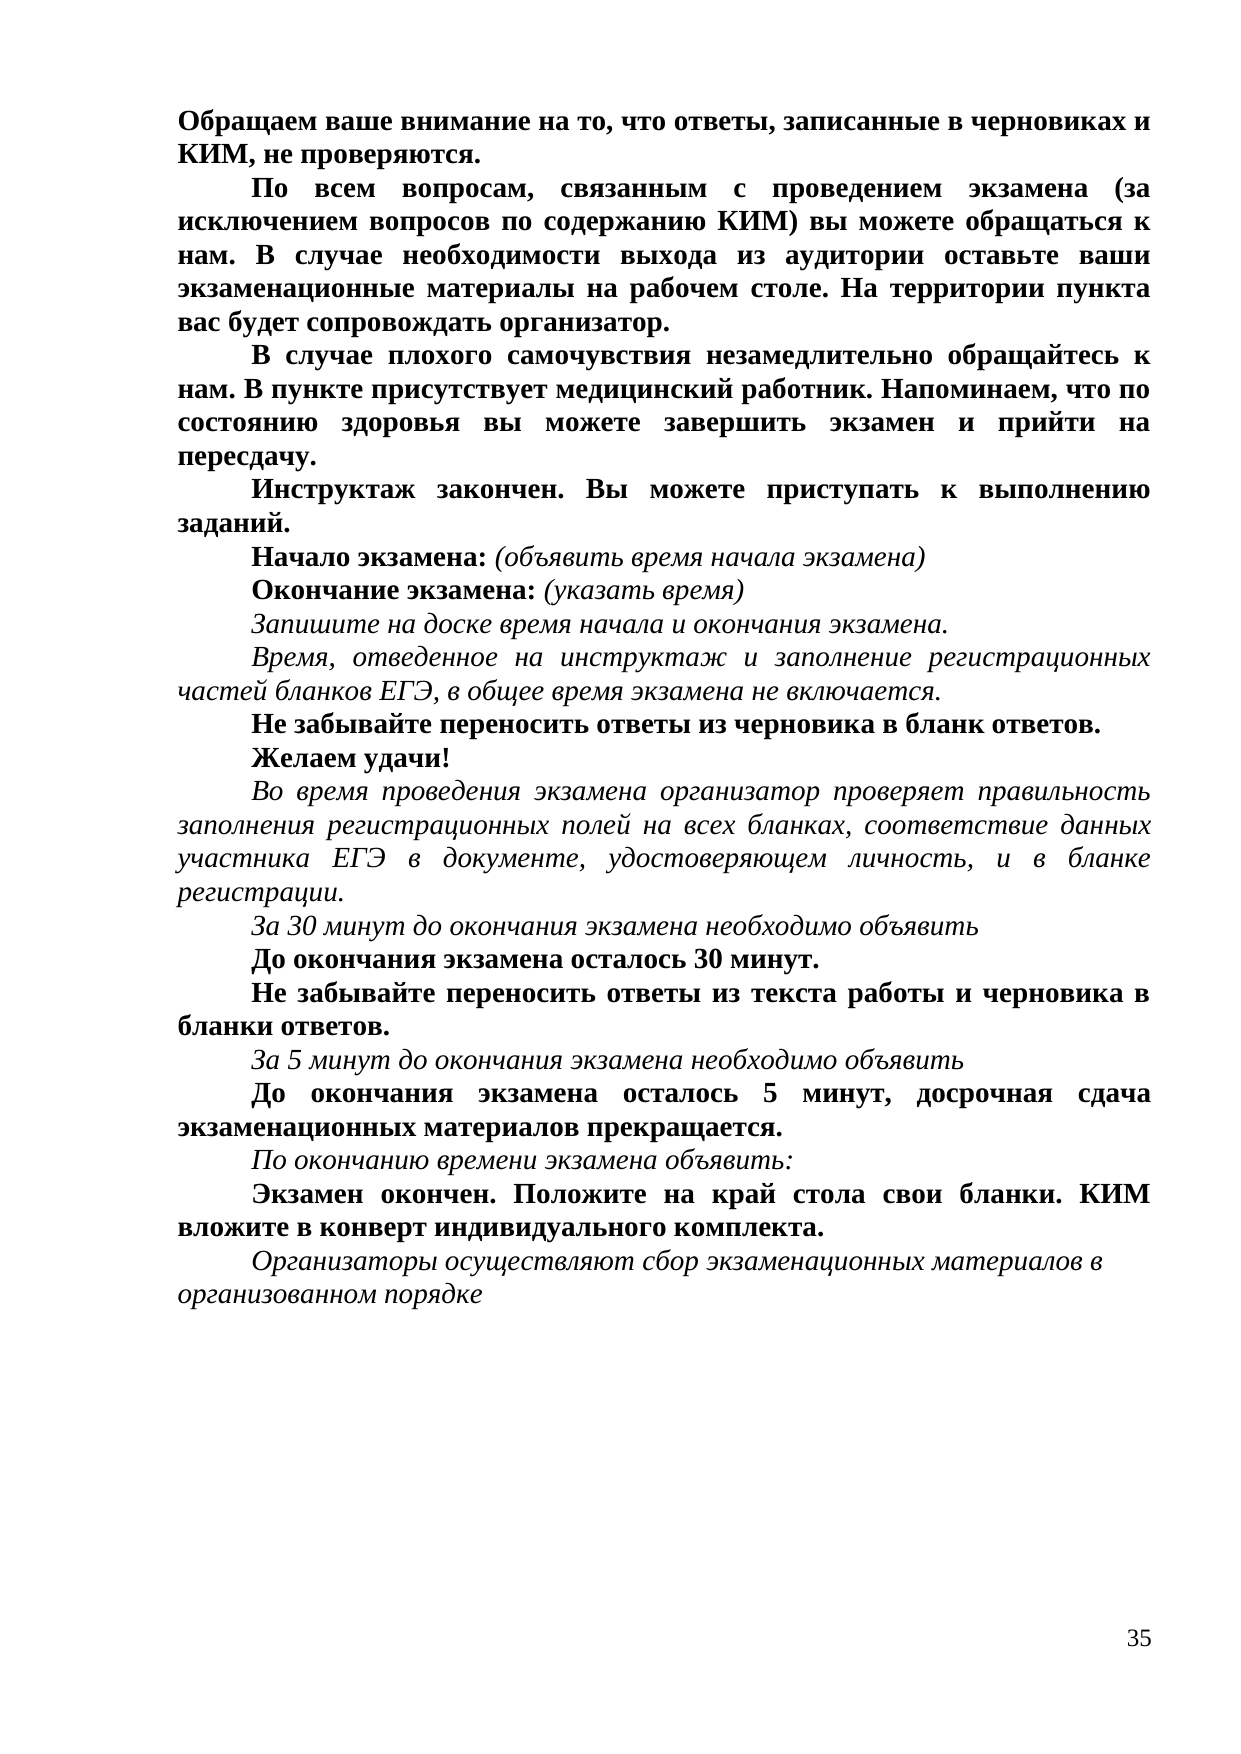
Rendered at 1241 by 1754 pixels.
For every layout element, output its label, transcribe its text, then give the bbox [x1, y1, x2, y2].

text До окончания экзамена осталось 30 минут. [177, 941, 1152, 975]
text Время, отведенное на инструктаж и заполнение регистрационных частей бланков ЕГЭ, в общее время экзамена не включается. [177, 639, 1152, 706]
text Окончание экзамена: (указать время) [177, 572, 1152, 606]
text Желаем удачи! [177, 740, 1152, 773]
text Не забывайте переносить ответы из текста работы и черновика в бланки ответов. [177, 975, 1152, 1042]
text За 30 минут до окончания экзамена необходимо объявить [177, 908, 1152, 941]
text Инструктаж закончен. Вы можете приступать к выполнению заданий. [177, 472, 1152, 539]
text Экзамен окончен. Положите на край стола свои бланки. КИМ вложите в конверт индивидуального комплекта. [177, 1176, 1152, 1243]
text Не забывайте переносить ответы из черновика в бланк ответов. [177, 706, 1152, 740]
text По всем вопросам, связанным с проведением экзамена (за исключением вопросов по содержанию КИМ) вы можете обращаться к нам. В случае необходимости выхода из аудитории оставьте ваши экзаменационные материалы на рабочем столе. На территории пункта вас будет сопровождать организатор. [177, 170, 1152, 337]
text Во время проведения экзамена организатор проверяет правильность заполнения регистрационных полей на всех бланках, соответствие данных участника ЕГЭ в документе, удостоверяющем личность, и в бланке регистрации. [177, 773, 1152, 908]
text По окончанию времени экзамена объявить: [177, 1142, 1152, 1176]
text Запишите на доске время начала и окончания экзамена. [177, 606, 1152, 639]
text Начало экзамена: (объявить время начала экзамена) [177, 539, 1152, 572]
text За 5 минут до окончания экзамена необходимо объявить [177, 1042, 1152, 1075]
text Организаторы осуществляют сбор экзаменационных материалов в организованном порядке [177, 1243, 1152, 1310]
text До окончания экзамена осталось 5 минут, досрочная сдача экзаменационных материалов прекращается. [177, 1075, 1152, 1142]
text В случае плохого самочувствия незамедлительно обращайтесь к нам. В пункте присутствует медицинский работник. Напоминаем, что по состоянию здоровья вы можете завершить экзамен и прийти на пересдачу. [177, 337, 1152, 472]
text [177, 103, 1152, 170]
